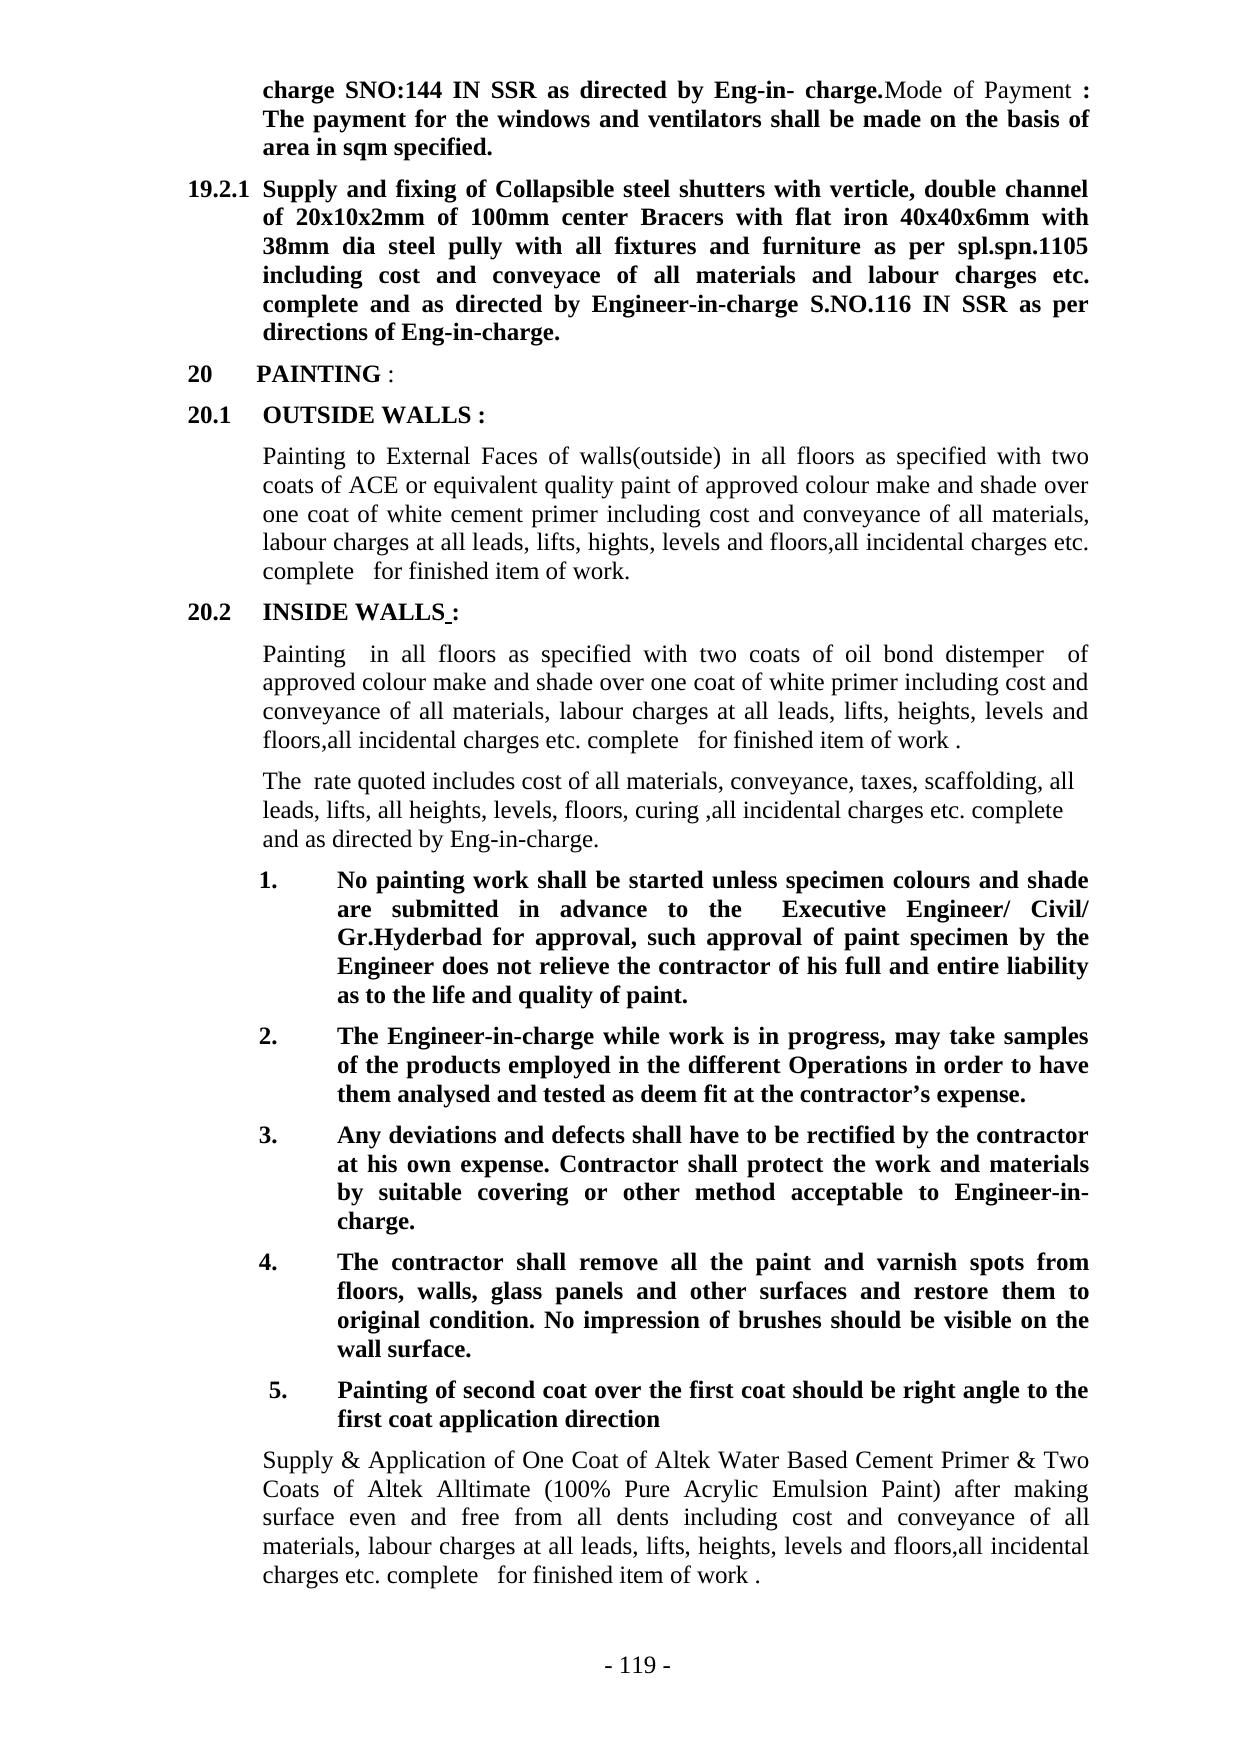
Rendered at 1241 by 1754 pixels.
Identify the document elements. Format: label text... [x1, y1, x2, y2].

title Painting to External Faces of walls(outside) in all floors as specified with two coats of ACE or equivalent quality paint of approved colour make and shade over one coat of white cement primer including cost and conveyance of all materials, labour charges at all leads, lifts, hights, levels and floors,all incidental charges etc. complete for finished item of work. [187, 441, 1090, 585]
title Painting in all floors as specified with two coats of oil bond distemper of approved colour make and shade over one coat of white primer including cost and conveyance of all materials, labour charges at all leads, lifts, heights, levels and floors,all incidental charges etc. complete for finished item of work . [262, 639, 1090, 754]
title 20 PAINTING : [187, 359, 1090, 387]
title Supply & Application of One Coat of Altek Water Based Cement Primer & Two Coats of Altek Alltimate (100% Pure Acrylic Emulsion Paint) after making surface even and free from all dents including cost and conveyance of all materials, labour charges at all leads, lifts, heights, levels and floors,all incidental charges etc. complete for finished item of work . [262, 1445, 1090, 1589]
text 1. No painting work shall be started unless specimen colours and shade are submitted in advance to the Executive Engineer/ Civil/ Gr.Hyderbad for approval, such approval of paint specimen by the Engineer does not relieve the contractor of his full and entire liability as to the life and quality of paint. [259, 865, 1090, 1009]
text 2. The Engineer-in-charge while work is in progress, may take samples of the products employed in the different Operations in order to have them analysed and tested as deem fit at the contractor’s expense. [259, 1021, 1090, 1107]
list Supply and fixing of Collapsible steel shutters with verticle, double channel of 20x10x2mm of 100mm center Bracers with flat iron 40x40x6mm with 38mm dia steel pully with all fixtures and furniture as per spl.spn.1105 including cost and conveyace of all materials and labour charges etc. complete and as directed by Engineer-in-charge S.NO.116 IN SSR as per directions of Eng-in-charge. [187, 174, 1090, 346]
text 5. Painting of second coat over the first coat should be right angle to the first coat application direction [269, 1375, 1090, 1432]
text 3. Any deviations and defects shall have to be rectified by the contractor at his own expense. Contractor shall protect the work and materials by suitable covering or other method acceptable to Engineer-in-charge. [259, 1120, 1090, 1235]
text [187, 75, 1090, 161]
title 20.1 OUTSIDE WALLS : [187, 400, 1090, 429]
text 4. The contractor shall remove all the paint and varnish spots from floors, walls, glass panels and other surfaces and restore them to original condition. No impression of brushes should be visible on the wall surface. [259, 1247, 1090, 1362]
title 20.2 INSIDE WALLS : [187, 597, 1090, 626]
title The rate quoted includes cost of all materials, conveyance, taxes, scaffolding, all leads, lifts, all heights, levels, floors, curing ,all incidental charges etc. complete and as directed by Eng-in-charge. [262, 766, 1090, 852]
